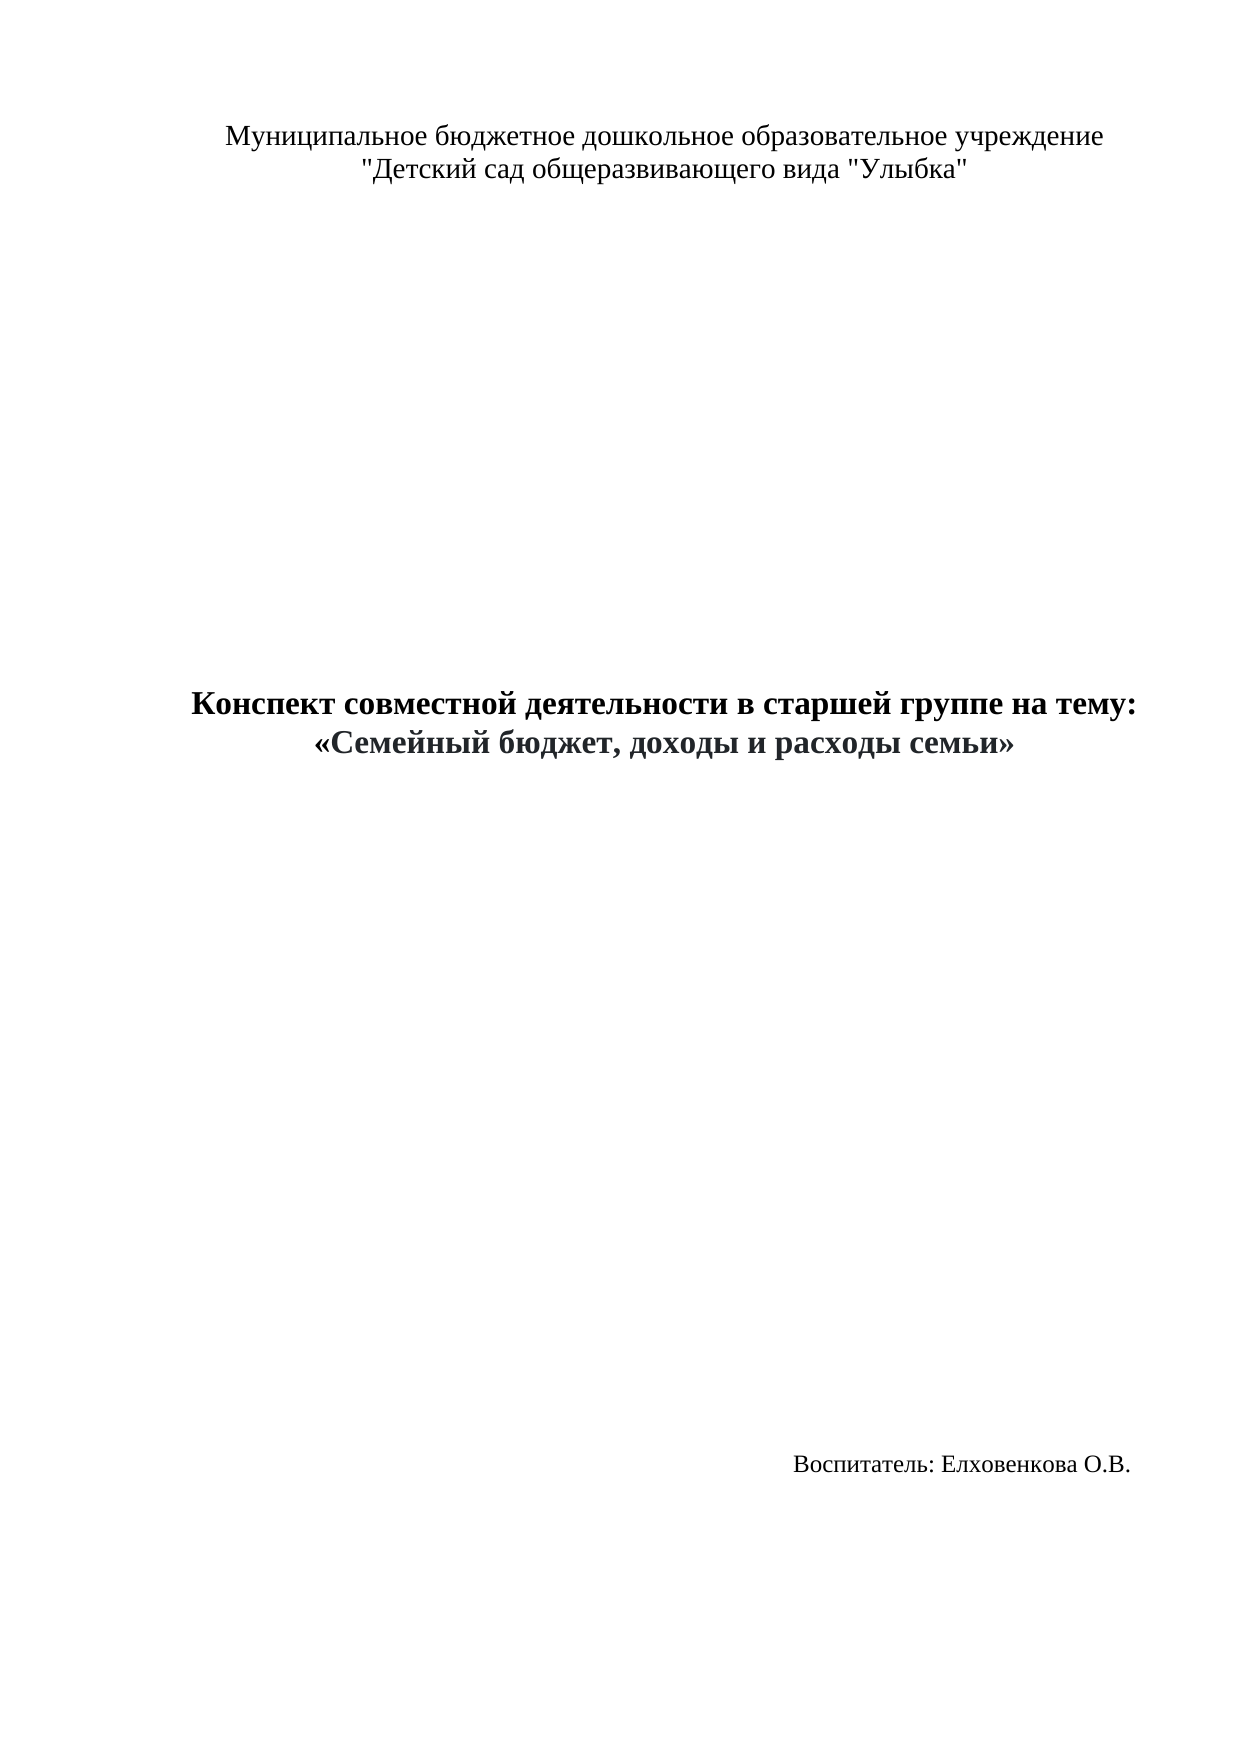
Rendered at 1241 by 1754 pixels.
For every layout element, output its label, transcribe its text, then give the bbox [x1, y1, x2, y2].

text Конспект совместной деятельности в старшей группе на тему: [177, 683, 1152, 722]
text Муниципальное бюджетное дошкольное образовательное учреждение "Детский сад общеразвивающего вида "Улыбка" [177, 118, 1152, 185]
text «Семейный бюджет, доходы и расходы семьи» [177, 722, 1152, 760]
text Воспитатель: Елховенкова О.В. [177, 1449, 1152, 1478]
